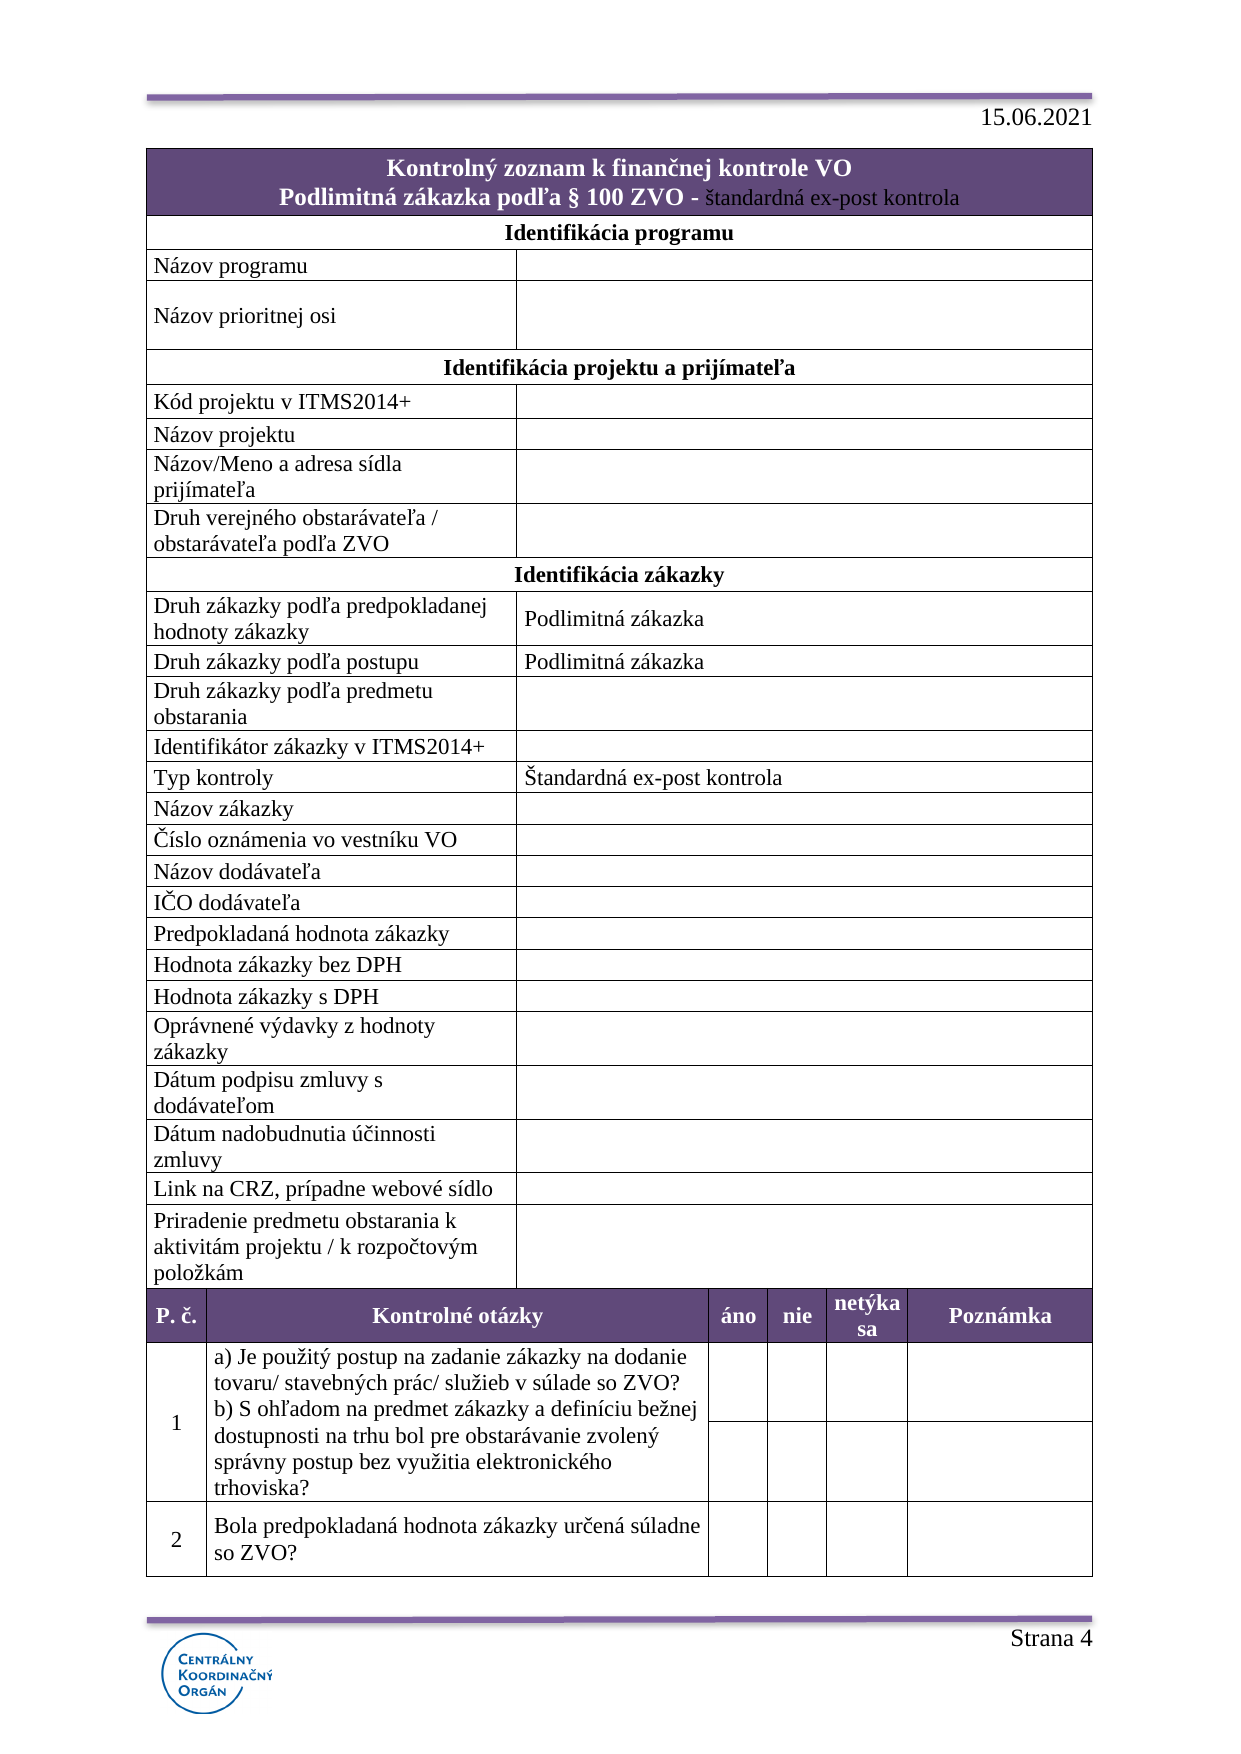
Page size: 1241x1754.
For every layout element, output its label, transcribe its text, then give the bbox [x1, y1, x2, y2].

table_cell Hodnota zákazky bez DPH [147, 950, 516, 980]
table_cell Názov projektu [147, 419, 516, 449]
table_cell Druh zákazky podľa predpokladanej hodnoty zákazky [147, 592, 516, 645]
table_cell Číslo oznámenia vo vestníku VO [147, 825, 516, 855]
table_cell [517, 504, 1092, 557]
table_cell [908, 1343, 1092, 1421]
table_cell Názov/Meno a adresa sídla prijímateľa [147, 450, 516, 503]
table_cell [517, 1012, 1092, 1065]
table_cell Názov zákazky [147, 793, 516, 823]
table_cell áno [709, 1289, 767, 1342]
table_cell [768, 1502, 826, 1576]
table_cell [517, 1120, 1092, 1172]
table_cell [517, 1205, 1092, 1288]
table_cell [768, 1422, 826, 1501]
table_cell [908, 1422, 1092, 1501]
table_cell Oprávnené výdavky z hodnoty zákazky [147, 1012, 516, 1065]
table_cell Dátum podpisu zmluvy s dodávateľom [147, 1066, 516, 1118]
table_cell Kontrolné otázky [207, 1289, 708, 1342]
table_cell Kód projektu v ITMS2014+ [147, 385, 516, 418]
table_cell [517, 450, 1092, 503]
table_cell [517, 918, 1092, 948]
table_cell Identifikátor zákazky v ITMS2014+ [147, 731, 516, 761]
table_cell [517, 385, 1092, 418]
table_cell Identifikácia projektu a prijímateľa [147, 350, 1092, 383]
table_cell nie [768, 1289, 826, 1342]
table_cell Názov prioritnej osi [147, 281, 516, 349]
table_cell Dátum nadobudnutia účinnosti zmluvy [147, 1120, 516, 1172]
table_cell a) Je použitý postup na zadanie zákazky na dodanie tovaru/ stavebných prác/ služieb v súlade so ZVO? b) S ohľadom na predmet zákazky a definíciu bežnej dostupnosti na trhu bol pre obstarávanie zvolený správny postup bez využitia elektronického trhoviska? [207, 1343, 708, 1501]
table_cell P. č. [147, 1289, 206, 1342]
table_cell [517, 793, 1092, 823]
table_cell [517, 731, 1092, 761]
table_cell Identifikácia programu [147, 216, 1092, 249]
table_cell Link na CRZ, prípadne webové sídlo [147, 1173, 516, 1203]
table_cell 1 [147, 1343, 206, 1501]
table_cell [827, 1422, 907, 1501]
table_cell [908, 1502, 1092, 1576]
table_cell [517, 825, 1092, 855]
table_cell [709, 1502, 767, 1576]
table_cell 2 [147, 1502, 206, 1576]
table_cell Identifikácia zákazky [147, 558, 1092, 591]
table_cell Názov programu [147, 250, 516, 280]
table_cell [517, 1173, 1092, 1203]
table_cell Typ kontroly [147, 762, 516, 792]
table_cell [517, 250, 1092, 280]
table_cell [207, 1502, 708, 1576]
table_cell Druh zákazky podľa predmetu obstarania [147, 677, 516, 730]
table_cell [827, 1502, 907, 1576]
table_cell [517, 1066, 1092, 1118]
table_cell [768, 1343, 826, 1421]
table_cell [709, 1422, 767, 1501]
table_cell [517, 981, 1092, 1011]
table_header Kontrolný zoznam k finančnej kontrole VO Podlimitná zákazka podľa § 100 ZVO - štandardná ex-post kontrola [147, 149, 1092, 215]
picture [159, 1631, 272, 1713]
table_cell Podlimitná zákazka [517, 592, 1092, 645]
table_cell [517, 281, 1092, 349]
table_cell [517, 856, 1092, 886]
table_cell Predpokladaná hodnota zákazky [147, 918, 516, 948]
table_cell Poznámka [908, 1289, 1092, 1342]
table_cell [517, 950, 1092, 980]
table_cell Hodnota zákazky s DPH [147, 981, 516, 1011]
table_cell netýka sa [827, 1289, 907, 1342]
table_cell Štandardná ex-post kontrola [517, 762, 1092, 792]
table_cell [517, 419, 1092, 449]
table_cell [709, 1343, 767, 1421]
table_cell Druh verejného obstarávateľa / obstarávateľa podľa ZVO [147, 504, 516, 557]
table_cell [827, 1343, 907, 1421]
table_cell [517, 677, 1092, 730]
table_cell Priradenie predmetu obstarania k aktivitám projektu / k rozpočtovým položkám [147, 1205, 516, 1288]
table_cell Druh zákazky podľa postupu [147, 646, 516, 676]
table_cell [517, 887, 1092, 917]
table_cell IČO dodávateľa [147, 887, 516, 917]
table_cell Názov dodávateľa [147, 856, 516, 886]
table_cell Podlimitná zákazka [517, 646, 1092, 676]
